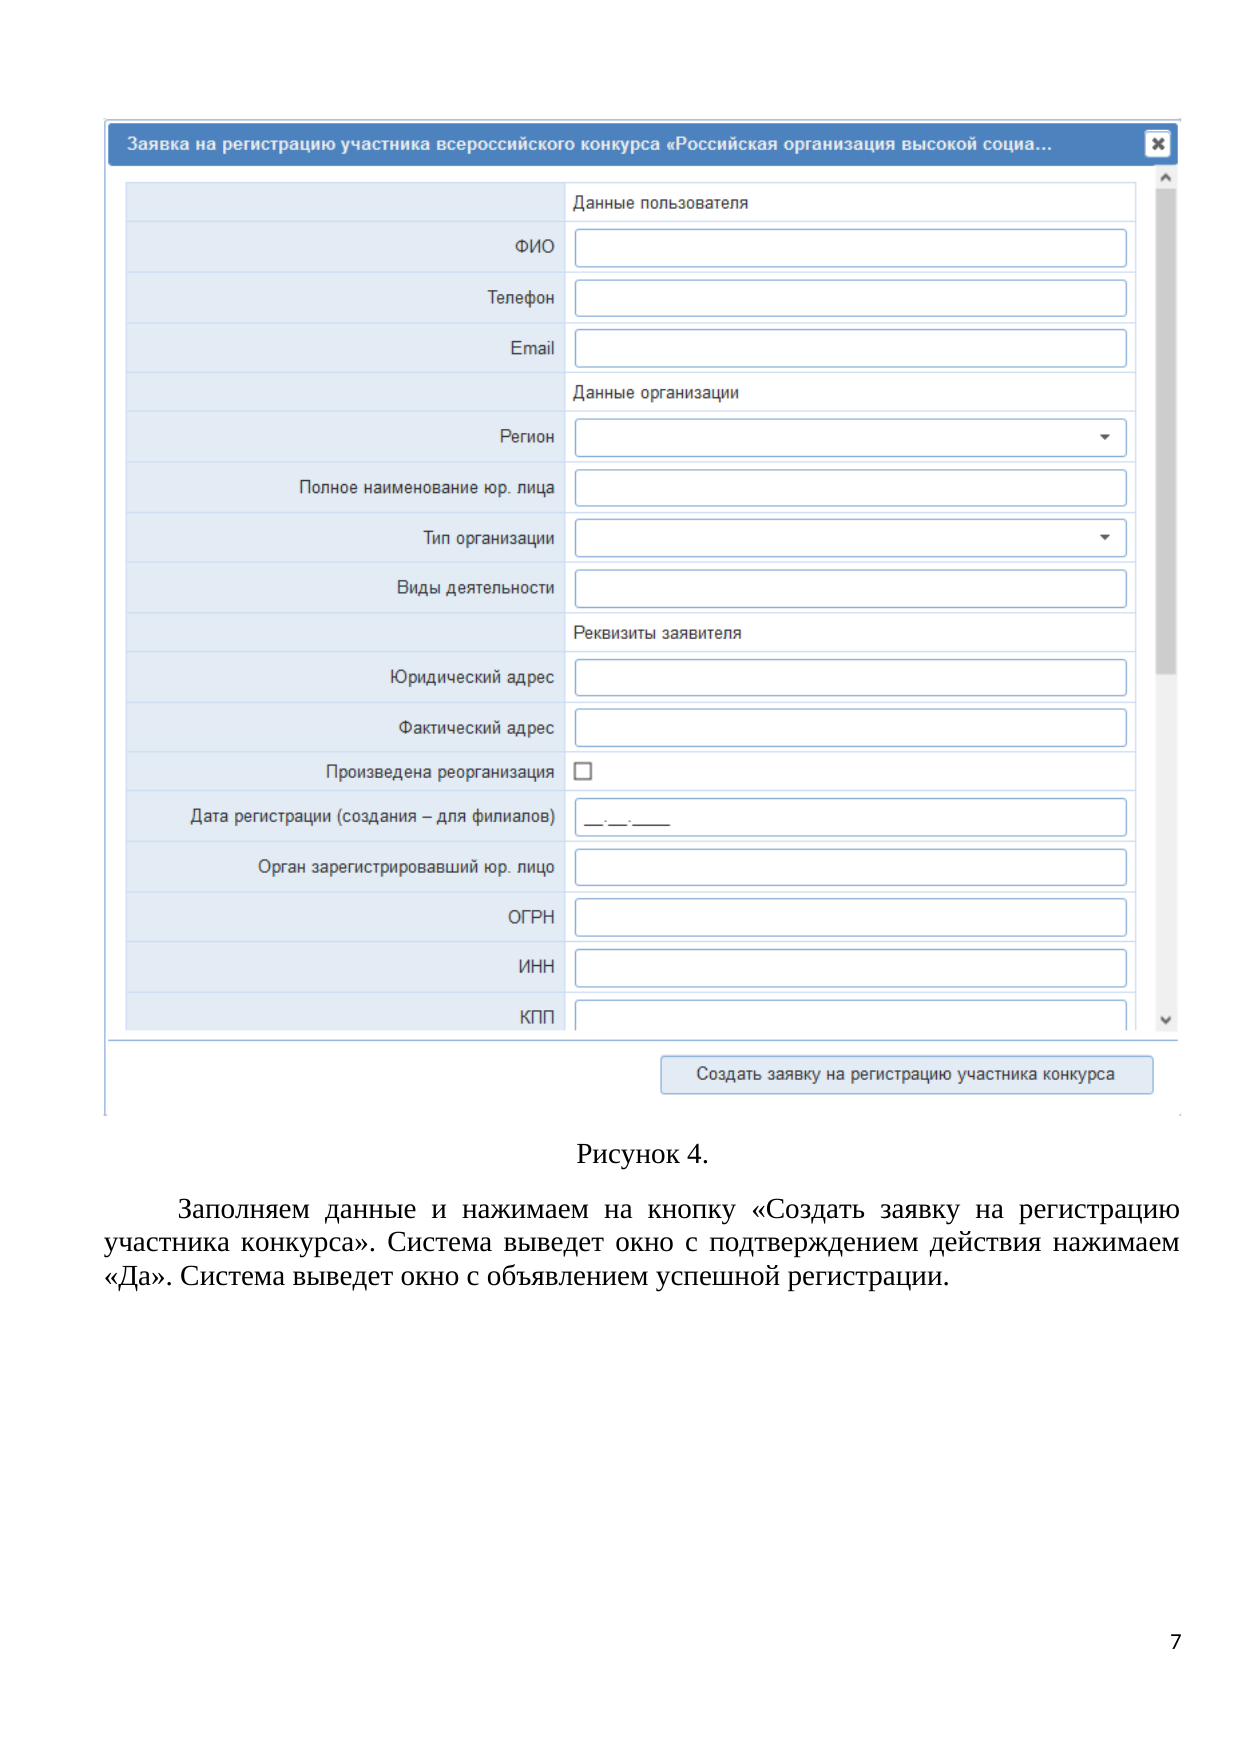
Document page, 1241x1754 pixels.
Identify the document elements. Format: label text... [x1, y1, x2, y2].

picture [103, 118, 1182, 1116]
text Заполняем данные и нажимаем на кнопку «Создать заявку на регистрацию участника конкурса». Система выведет окно с подтверждением действия нажимаем «Да». Система выведет окно с объявлением успешной регистрации. [103, 1191, 1181, 1292]
text Рисунок 4. [103, 1137, 1181, 1170]
